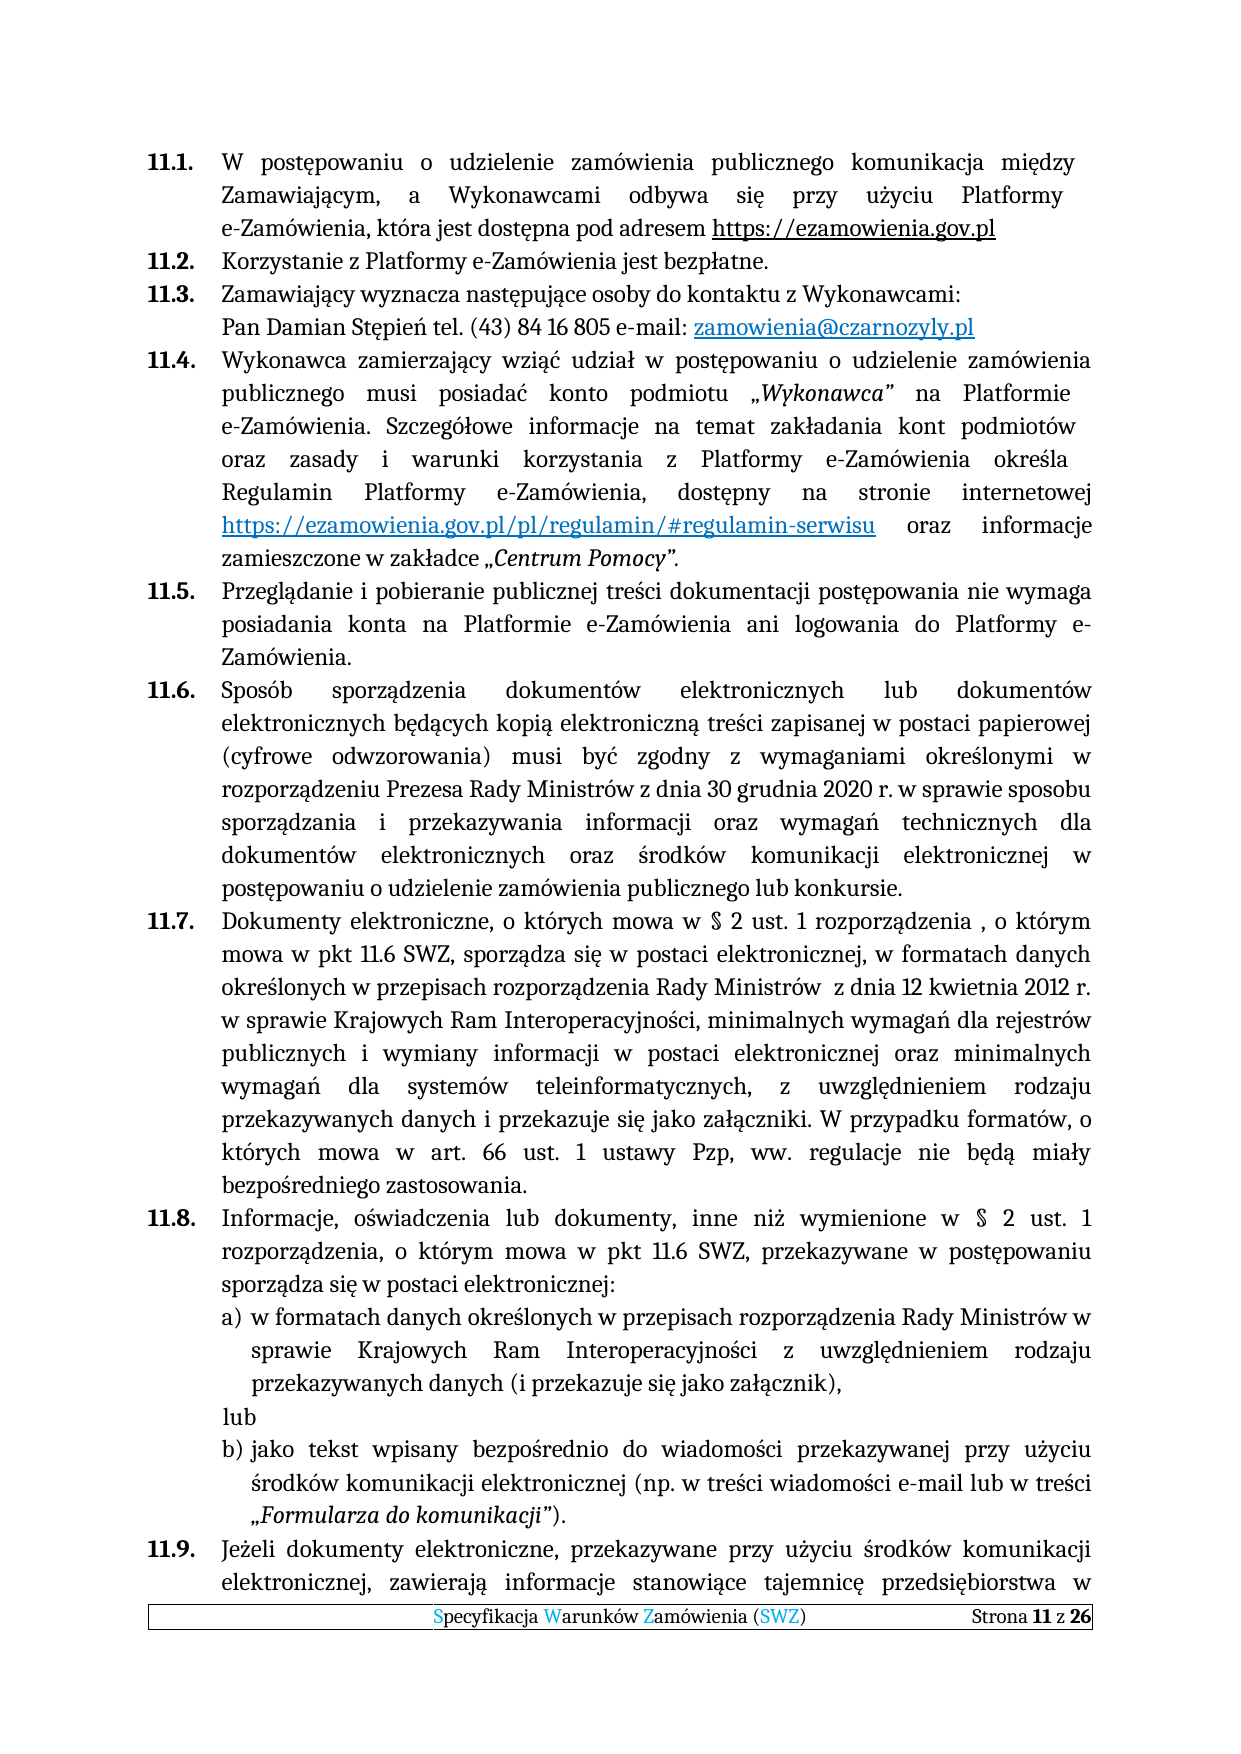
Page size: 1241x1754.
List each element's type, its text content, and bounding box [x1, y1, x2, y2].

list Wykonawca zamierzający wziąć udział w postępowaniu o udzielenie zamówienia publicznego musi posiadać konto podmiotu „Wykonawca” na Platformie e-Zamówienia. Szczegółowe informacje na temat zakładania kont podmiotów oraz zasady i warunki korzystania z Platformy e-Zamówienia określa Regulamin Platformy e-Zamówienia, dostępny na stronie internetowej https://ezamowienia.gov.pl/pl/regulamin/#regulamin-serwisu oraz informacje zamieszczone w zakładce „Centrum Pomocy”. [148, 346, 1093, 573]
list Zamawiający wyznacza następujące osoby do kontaktu z Wykonawcami: [148, 280, 1093, 308]
list Dokumenty elektroniczne, o których mowa w § 2 ust. 1 rozporządzenia , o którym mowa w pkt 11.6 SWZ, sporządza się w postaci elektronicznej, w formatach danych określonych w przepisach rozporządzenia Rady Ministrów z dnia 12 kwietnia 2012 r. w sprawie Krajowych Ram Interoperacyjności, minimalnych wymagań dla rejestrów publicznych i wymiany informacji w postaci elektronicznej oraz minimalnych wymagań dla systemów teleinformatycznych, z uwzględnieniem rodzaju przekazywanych danych i przekazuje się jako załączniki. W przypadku formatów, o których mowa w art. 66 ust. 1 ustawy Pzp, ww. regulacje nie będą miały bezpośredniego zastosowania. [148, 907, 1093, 1200]
list jako tekst wpisany bezpośrednio do wiadomości przekazywanej przy użyciu środków komunikacji elektronicznej (np. w treści wiadomości e-mail lub w treści „Formularza do komunikacji”). [221, 1435, 1093, 1530]
list Przeglądanie i pobieranie publicznej treści dokumentacji postępowania nie wymaga posiadania konta na Platformie e-Zamówienia ani logowania do Platformy e-Zamówienia. [148, 577, 1093, 672]
list Korzystanie z Platformy e-Zamówienia jest bezpłatne. [148, 247, 1093, 275]
list lub [223, 1402, 1093, 1431]
list Sposób sporządzenia dokumentów elektronicznych lub dokumentów elektronicznych będących kopią elektroniczną treści zapisanej w postaci papierowej (cyfrowe odwzorowania) musi być zgodny z wymaganiami określonymi w rozporządzeniu Prezesa Rady Ministrów z dnia 30 grudnia 2020 r. w sprawie sposobu sporządzania i przekazywania informacji oraz wymagań technicznych dla dokumentów elektronicznych oraz środków komunikacji elektronicznej w postępowaniu o udzielenie zamówienia publicznego lub konkursie. [148, 676, 1093, 903]
list w formatach danych określonych w przepisach rozporządzenia Rady Ministrów w sprawie Krajowych Ram Interoperacyjności z uwzględnieniem rodzaju przekazywanych danych (i przekazuje się jako załącznik), [221, 1303, 1093, 1398]
list W postępowaniu o udzielenie zamówienia publicznego komunikacja między Zamawiającym, a Wykonawcami odbywa się przy użyciu Platformy e-Zamówienia, która jest dostępna pod adresem https://ezamowienia.gov.pl [148, 148, 1093, 242]
list Informacje, oświadczenia lub dokumenty, inne niż wymienione w § 2 ust. 1 rozporządzenia, o którym mowa w pkt 11.6 SWZ, przekazywane w postępowaniu sporządza się w postaci elektronicznej: [148, 1204, 1093, 1299]
list Pan Damian Stępień tel. (43) 84 16 805 e-mail: zamowienia@czarnozyly.pl [221, 313, 1093, 341]
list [148, 1534, 1093, 1596]
